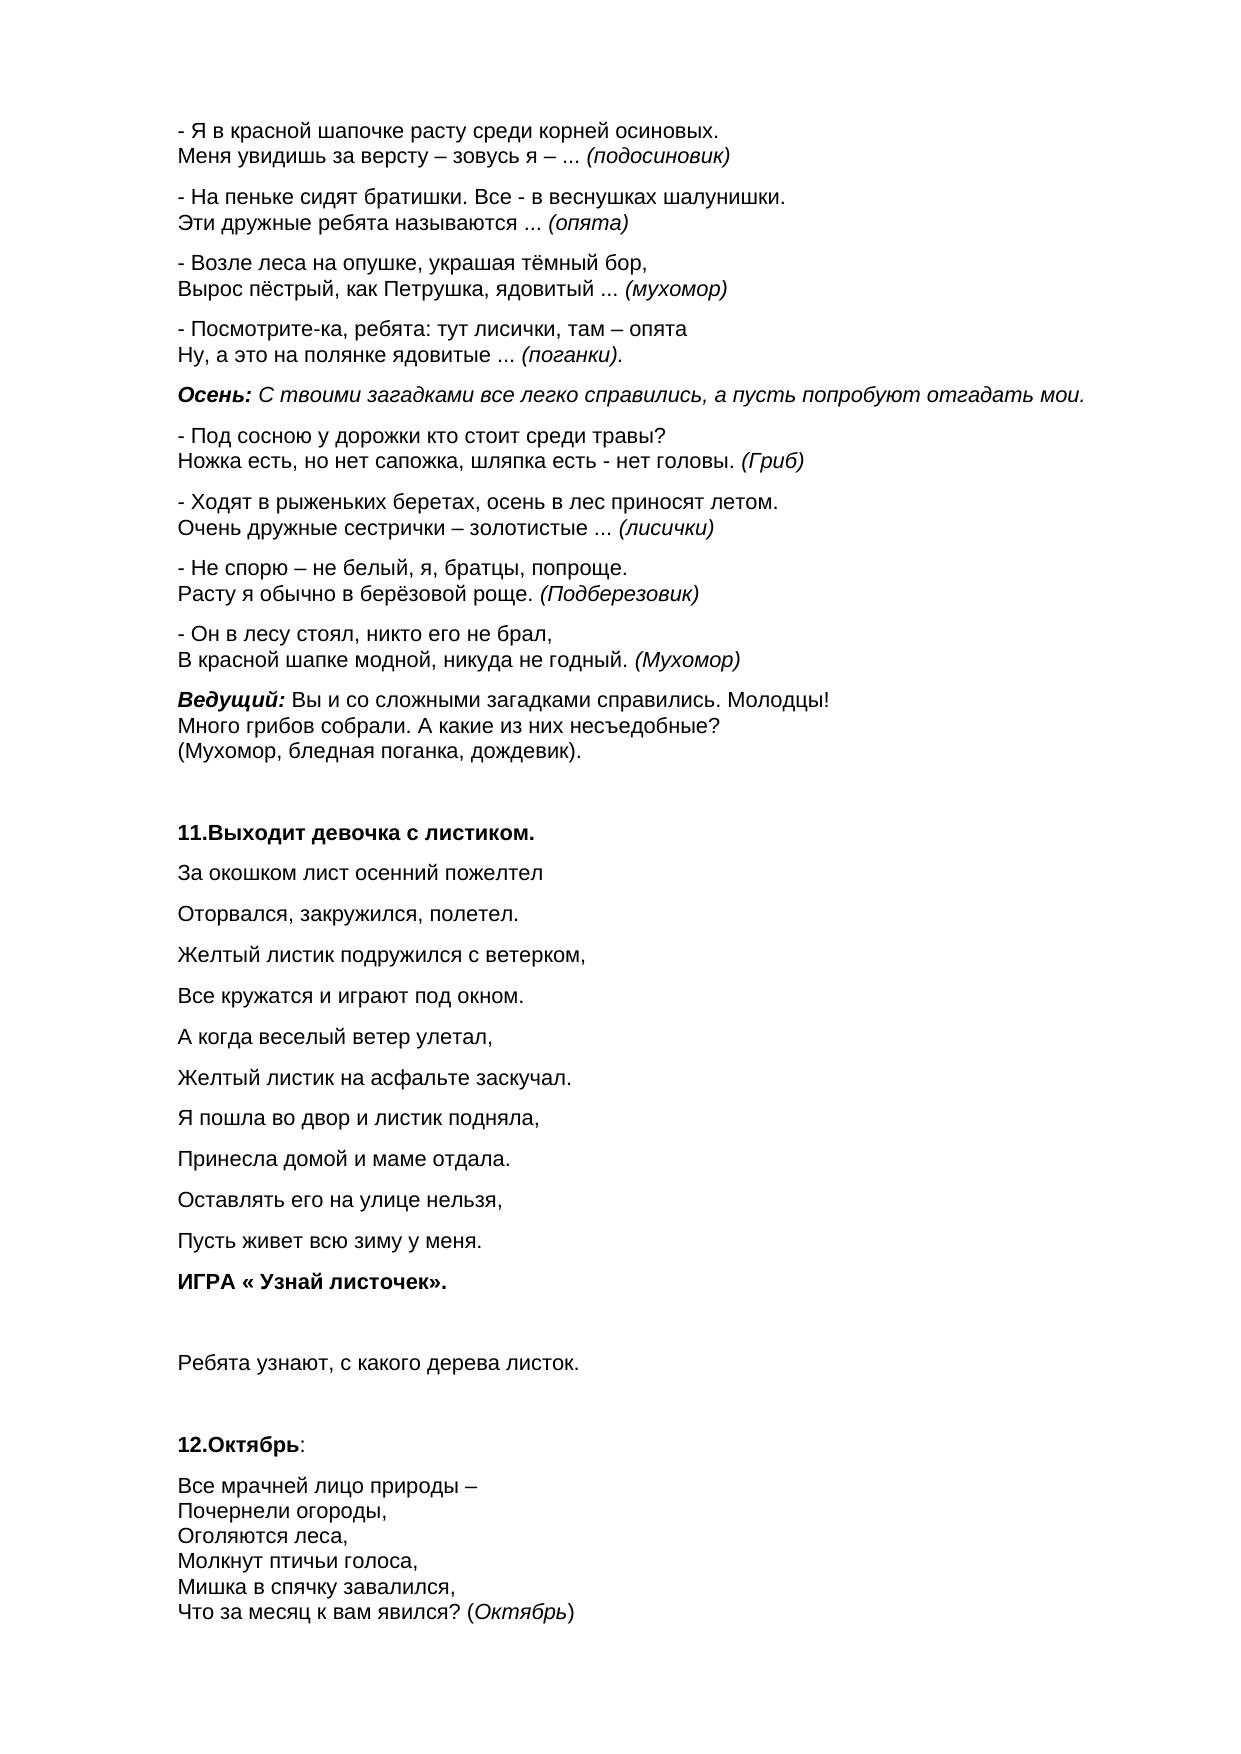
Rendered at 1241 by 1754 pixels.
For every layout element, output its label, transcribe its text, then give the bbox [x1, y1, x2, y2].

text 12.Октябрь: [177, 1432, 1152, 1457]
text - Под сосною у дорожки кто стоит среди травы? Ножка есть, но нет сапожка, шляпка есть - нет головы. (Гриб) [177, 423, 1152, 473]
text Желтый листик подружился с ветерком, [177, 942, 1152, 967]
text Я пошла во двор и листик подняла, [177, 1105, 1152, 1130]
text Желтый листик на асфальте заскучал. [177, 1064, 1152, 1089]
text Все мрачней лицо природы – Почернели огороды, Оголяются леса, Молкнут птичьи голоса, Мишка в спячку завалился, Что за месяц к вам явился? (Октябрь) [177, 1473, 1152, 1624]
text - Ходят в рыженьких беретах, осень в лес приносят летом. Очень дружные сестрички – золотистые ... (лисички) [177, 489, 1152, 539]
text Принесла домой и маме отдала. [177, 1146, 1152, 1171]
text Оторвался, закружился, полетел. [177, 901, 1152, 926]
text Осень: С твоими загадками все легко справились, а пусть попробуют отгадать мои. [177, 382, 1152, 407]
text - Возле леса на опушке, украшая тёмный бор, Вырос пёстрый, как Петрушка, ядовитый ... (мухомор) [177, 250, 1152, 301]
text Все кружатся и играют под окном. [177, 983, 1152, 1008]
text Ведущий: Вы и со сложными загадками справились. Молодцы! Много грибов собрали. А какие из них несъедобные? (Мухомор, бледная поганка, дождевик). [177, 687, 1152, 763]
text - Посмотрите-ка, ребята: тут лисички, там – опята Ну, а это на полянке ядовитые ... (поганки). [177, 316, 1152, 367]
text - Не спорю – не белый, я, братцы, попроще. Расту я обычно в берёзовой роще. (Подберезовик) [177, 555, 1152, 606]
text - На пеньке сидят братишки. Все - в веснушках шалунишки. Эти дружные ребята называются ... (опята) [177, 184, 1152, 234]
text ИГРА « Узнай листочек». [177, 1268, 1152, 1294]
text - Он в лесу стоял, никто его не брал, В красной шапке модной, никуда не годный. (Мухомор) [177, 621, 1152, 672]
text - Я в красной шапочке расту среди корней осиновых. Меня увидишь за версту – зовусь я – ... (подосиновик) [177, 118, 1152, 168]
text Пусть живет всю зиму у меня. [177, 1228, 1152, 1253]
text А когда веселый ветер улетал, [177, 1023, 1152, 1049]
text 11.Выходит девочка с листиком. [177, 819, 1152, 844]
text Ребята узнают, с какого дерева листок. [177, 1350, 1152, 1375]
text Оставлять его на улице нельзя, [177, 1187, 1152, 1212]
text За окошком лист осенний пожелтел [177, 860, 1152, 885]
